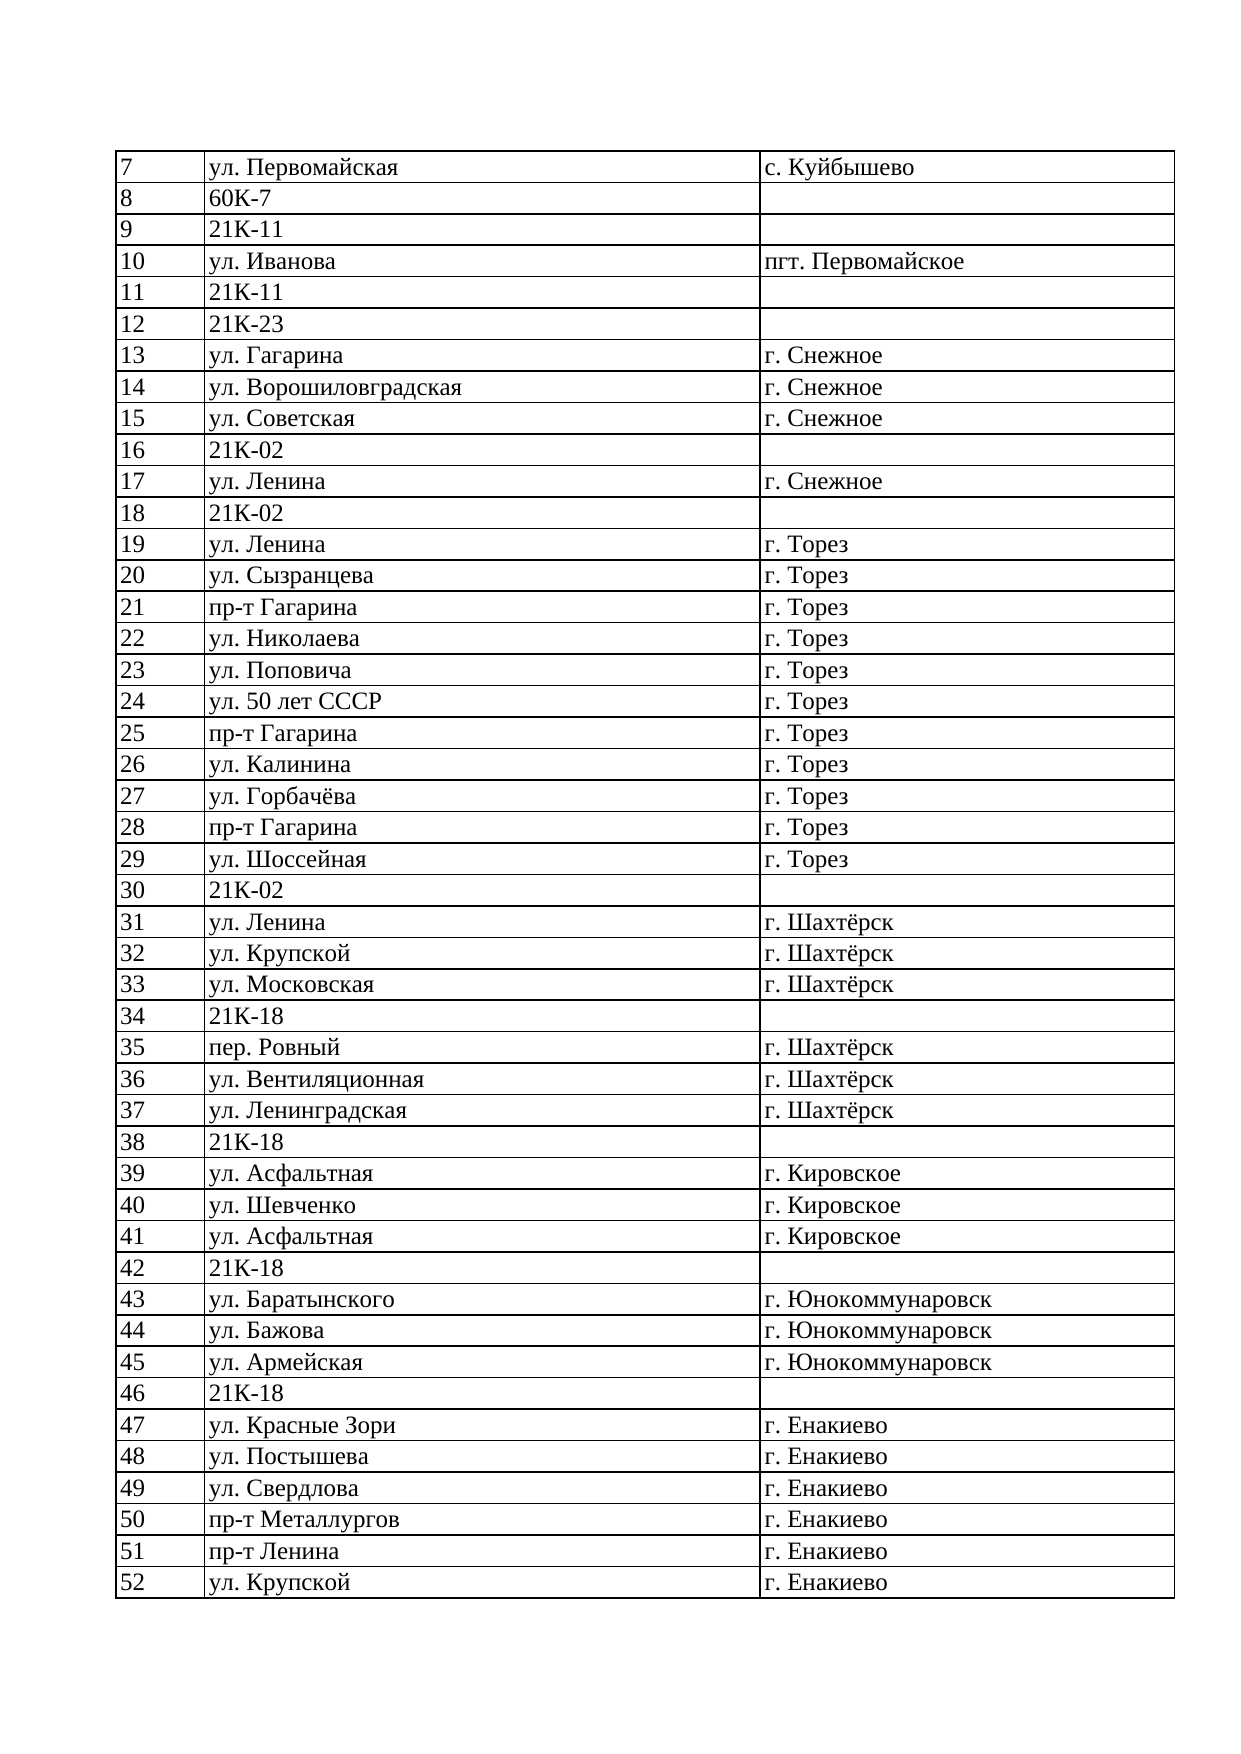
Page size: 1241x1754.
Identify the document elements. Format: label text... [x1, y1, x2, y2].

table_cell 21К-18 [205, 1378, 759, 1408]
table_cell 28 [117, 812, 204, 842]
table_cell 41 [117, 1221, 204, 1251]
table_cell г. Торез [761, 844, 1174, 873]
table_cell ул. Николаева [205, 623, 759, 653]
table_cell 42 [117, 1253, 204, 1282]
table_cell ул. Вентиляционная [205, 1064, 759, 1094]
table_cell г. Енакиево [761, 1567, 1174, 1597]
table_cell ул. Гагарина [205, 340, 759, 370]
table_cell [761, 1378, 1174, 1408]
table_cell ул. Калинина [205, 749, 759, 779]
table_cell 60К-7 [205, 183, 759, 213]
table_cell г. Торез [761, 655, 1174, 685]
table_cell [761, 435, 1174, 464]
table_cell ул. Крупской [205, 938, 759, 968]
table_cell ул. Горбачёва [205, 781, 759, 811]
table_cell 44 [117, 1316, 204, 1345]
table_cell ул. Поповича [205, 655, 759, 685]
table_cell г. Юнокоммунаровск [761, 1284, 1174, 1314]
table_cell 16 [117, 435, 204, 464]
table_cell 30 [117, 875, 204, 905]
table_cell ул. Крупской [205, 1567, 759, 1597]
table_cell 12 [117, 309, 204, 339]
table_cell ул. Сызранцева [205, 561, 759, 590]
table_cell 21К-02 [205, 498, 759, 527]
table_cell г. Енакиево [761, 1441, 1174, 1471]
table_cell [761, 1253, 1174, 1282]
table_cell 40 [117, 1190, 204, 1219]
table_cell ул. Бажова [205, 1316, 759, 1345]
table_cell 34 [117, 1001, 204, 1031]
table_cell 25 [117, 718, 204, 748]
table_cell г. Кировское [761, 1190, 1174, 1219]
table_cell г. Шахтёрск [761, 970, 1174, 999]
table_cell 32 [117, 938, 204, 968]
table_cell 23 [117, 655, 204, 685]
table_cell г. Енакиево [761, 1410, 1174, 1440]
table_cell ул. Армейская [205, 1347, 759, 1377]
table_cell [761, 277, 1174, 307]
table_cell г. Енакиево [761, 1473, 1174, 1503]
table_cell г. Торез [761, 623, 1174, 653]
table_cell 8 [117, 183, 204, 213]
table_cell ул. Первомайская [205, 152, 759, 181]
table_cell 21К-02 [205, 435, 759, 464]
table_cell [761, 309, 1174, 339]
table_cell г. Шахтёрск [761, 907, 1174, 936]
table_cell 21К-02 [205, 875, 759, 905]
table_cell ул. Асфальтная [205, 1221, 759, 1251]
table_cell 27 [117, 781, 204, 811]
table_cell г. Торез [761, 812, 1174, 842]
table_cell г. Снежное [761, 466, 1174, 496]
table_cell г. Шахтёрск [761, 1032, 1174, 1062]
table_cell пр-т Гагарина [205, 812, 759, 842]
table_cell 19 [117, 529, 204, 559]
table_cell 21К-23 [205, 309, 759, 339]
table_cell 36 [117, 1064, 204, 1094]
table_cell пр-т Гагарина [205, 592, 759, 622]
table_cell 21К-11 [205, 277, 759, 307]
table_cell 35 [117, 1032, 204, 1062]
table_cell 52 [117, 1567, 204, 1597]
table_cell 7 [117, 152, 204, 181]
table_cell 46 [117, 1378, 204, 1408]
table_cell ул. 50 лет СССР [205, 686, 759, 716]
table_cell г. Юнокоммунаровск [761, 1347, 1174, 1377]
table_cell г. Снежное [761, 372, 1174, 402]
table_cell 51 [117, 1536, 204, 1566]
table_cell 17 [117, 466, 204, 496]
table_cell ул. Асфальтная [205, 1158, 759, 1188]
table_cell г. Енакиево [761, 1536, 1174, 1566]
table_cell ул. Постышева [205, 1441, 759, 1471]
table_cell 26 [117, 749, 204, 779]
table_cell 21К-18 [205, 1001, 759, 1031]
table_cell ул. Ленина [205, 529, 759, 559]
table_cell 21К-11 [205, 215, 759, 244]
table_cell 49 [117, 1473, 204, 1503]
table_cell г. Торез [761, 529, 1174, 559]
table_cell 47 [117, 1410, 204, 1440]
table_cell 24 [117, 686, 204, 716]
table_cell ул. Ленина [205, 466, 759, 496]
table_cell 22 [117, 623, 204, 653]
table_cell 31 [117, 907, 204, 936]
table_cell г. Шахтёрск [761, 1095, 1174, 1125]
table_cell [761, 875, 1174, 905]
table_cell ул. Красные Зори [205, 1410, 759, 1440]
table_cell [761, 183, 1174, 213]
table_cell г. Торез [761, 686, 1174, 716]
table_cell пер. Ровный [205, 1032, 759, 1062]
table_cell ул. Шоссейная [205, 844, 759, 873]
table_cell ул. Свердлова [205, 1473, 759, 1503]
table_cell г. Снежное [761, 403, 1174, 433]
table_cell 48 [117, 1441, 204, 1471]
table_cell 14 [117, 372, 204, 402]
table_cell пр-т Ленина [205, 1536, 759, 1566]
table_cell г. Торез [761, 592, 1174, 622]
table_cell ул. Ленина [205, 907, 759, 936]
table_cell 45 [117, 1347, 204, 1377]
table_cell ул. Иванова [205, 246, 759, 276]
table_cell г. Торез [761, 561, 1174, 590]
table_cell пр-т Гагарина [205, 718, 759, 748]
table_cell 13 [117, 340, 204, 370]
table_cell 21К-18 [205, 1253, 759, 1282]
table_cell 38 [117, 1127, 204, 1157]
table_cell 10 [117, 246, 204, 276]
table_cell 33 [117, 970, 204, 999]
table_cell 43 [117, 1284, 204, 1314]
table_cell [761, 1127, 1174, 1157]
table_cell 18 [117, 498, 204, 527]
table_cell г. Торез [761, 749, 1174, 779]
table_cell г. Торез [761, 781, 1174, 811]
table_cell 15 [117, 403, 204, 433]
table_cell г. Шахтёрск [761, 938, 1174, 968]
table_cell 39 [117, 1158, 204, 1188]
table_cell ул. Ленинградская [205, 1095, 759, 1125]
table_cell [761, 498, 1174, 527]
table_cell г. Енакиево [761, 1504, 1174, 1534]
table_cell г. Юнокоммунаровск [761, 1316, 1174, 1345]
table_cell г. Снежное [761, 340, 1174, 370]
table_cell [761, 215, 1174, 244]
table_cell г. Шахтёрск [761, 1064, 1174, 1094]
table_cell 37 [117, 1095, 204, 1125]
table_cell 9 [117, 215, 204, 244]
table_cell ул. Московская [205, 970, 759, 999]
table_cell г. Торез [761, 718, 1174, 748]
table_cell [761, 1001, 1174, 1031]
table_cell 29 [117, 844, 204, 873]
table_cell 50 [117, 1504, 204, 1534]
table_cell ул. Шевченко [205, 1190, 759, 1219]
table_cell 11 [117, 277, 204, 307]
table_cell пгт. Первомайское [761, 246, 1174, 276]
table_cell 21 [117, 592, 204, 622]
table_cell ул. Советская [205, 403, 759, 433]
table_cell г. Кировское [761, 1158, 1174, 1188]
table_cell 21К-18 [205, 1127, 759, 1157]
table_cell с. Куйбышево [761, 152, 1174, 181]
table_cell 20 [117, 561, 204, 590]
table_cell ул. Ворошиловградская [205, 372, 759, 402]
table_cell г. Кировское [761, 1221, 1174, 1251]
table_cell пр-т Металлургов [205, 1504, 759, 1534]
table_cell ул. Баратынского [205, 1284, 759, 1314]
